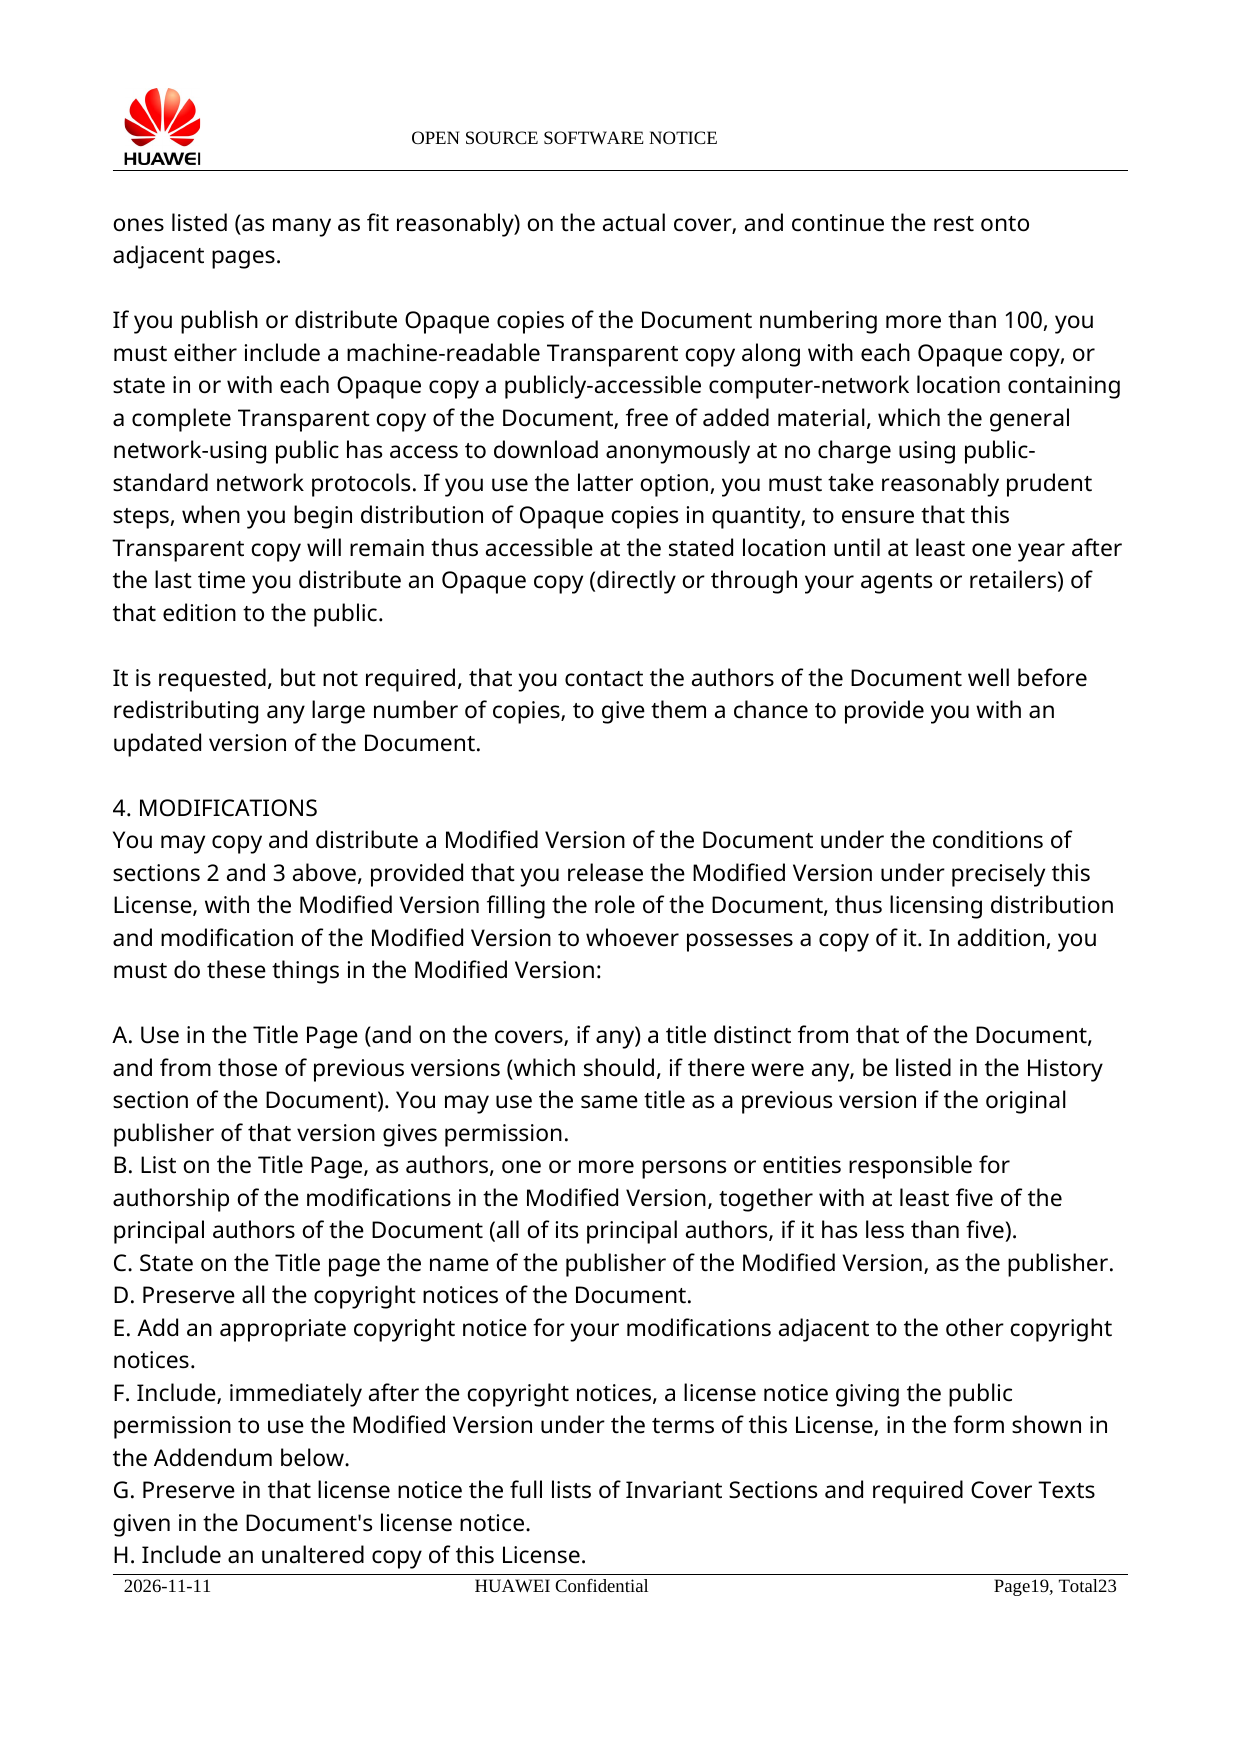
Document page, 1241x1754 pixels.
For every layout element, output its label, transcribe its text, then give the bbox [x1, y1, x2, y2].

text A. Use in the Title Page (and on the covers, if any) a title distinct from that of the Document, and from those of previous versions (which should, if there were any, be listed in the History section of the Document). You may use the same title as a previous version if the original publisher of that version gives permission. [112, 1019, 1128, 1149]
text It is requested, but not required, that you contact the authors of the Document well before redistributing any large number of copies, to give them a chance to provide you with an updated version of the Document. [112, 661, 1128, 759]
text C. State on the Title page the name of the publisher of the Modified Version, as the publisher. [112, 1246, 1128, 1279]
text E. Add an appropriate copyright notice for your modifications adjacent to the other copyright notices. [112, 1311, 1128, 1376]
text If you publish or distribute Opaque copies of the Document numbering more than 100, you must either include a machine-readable Transparent copy along with each Opaque copy, or state in or with each Opaque copy a publicly-accessible computer-network location containing a complete Transparent copy of the Document, free of added material, which the general network-using public has access to download anonymously at no charge using public-standard network protocols. If you use the latter option, you must take reasonably prudent steps, when you begin distribution of Opaque copies in quantity, to ensure that this Transparent copy will remain thus accessible at the stated location until at least one year after the last time you distribute an Opaque copy (directly or through your agents or retailers) of that edition to the public. [112, 304, 1128, 629]
text 4. MODIFICATIONS [112, 791, 1128, 824]
text D. Preserve all the copyright notices of the Document. [112, 1279, 1128, 1311]
text H. Include an unaltered copy of this License. [112, 1539, 1128, 1571]
text F. Include, immediately after the copyright notices, a license notice giving the public permission to use the Modified Version under the terms of this License, in the form shown in the Addendum below. [112, 1376, 1128, 1474]
text G. Preserve in that license notice the full lists of Invariant Sections and required Cover Texts given in the Document's license notice. [112, 1474, 1128, 1539]
text You may copy and distribute a Modified Version of the Document under the conditions of sections 2 and 3 above, provided that you release the Modified Version under precisely this License, with the Modified Version filling the role of the Document, thus licensing distribution and modification of the Modified Version to whoever possesses a copy of it. In addition, you must do these things in the Modified Version: [112, 824, 1128, 986]
picture [124, 88, 201, 165]
text B. List on the Title Page, as authors, one or more persons or entities responsible for authorship of the modifications in the Modified Version, together with at least five of the principal authors of the Document (all of its principal authors, if it has less than five). [112, 1149, 1128, 1246]
